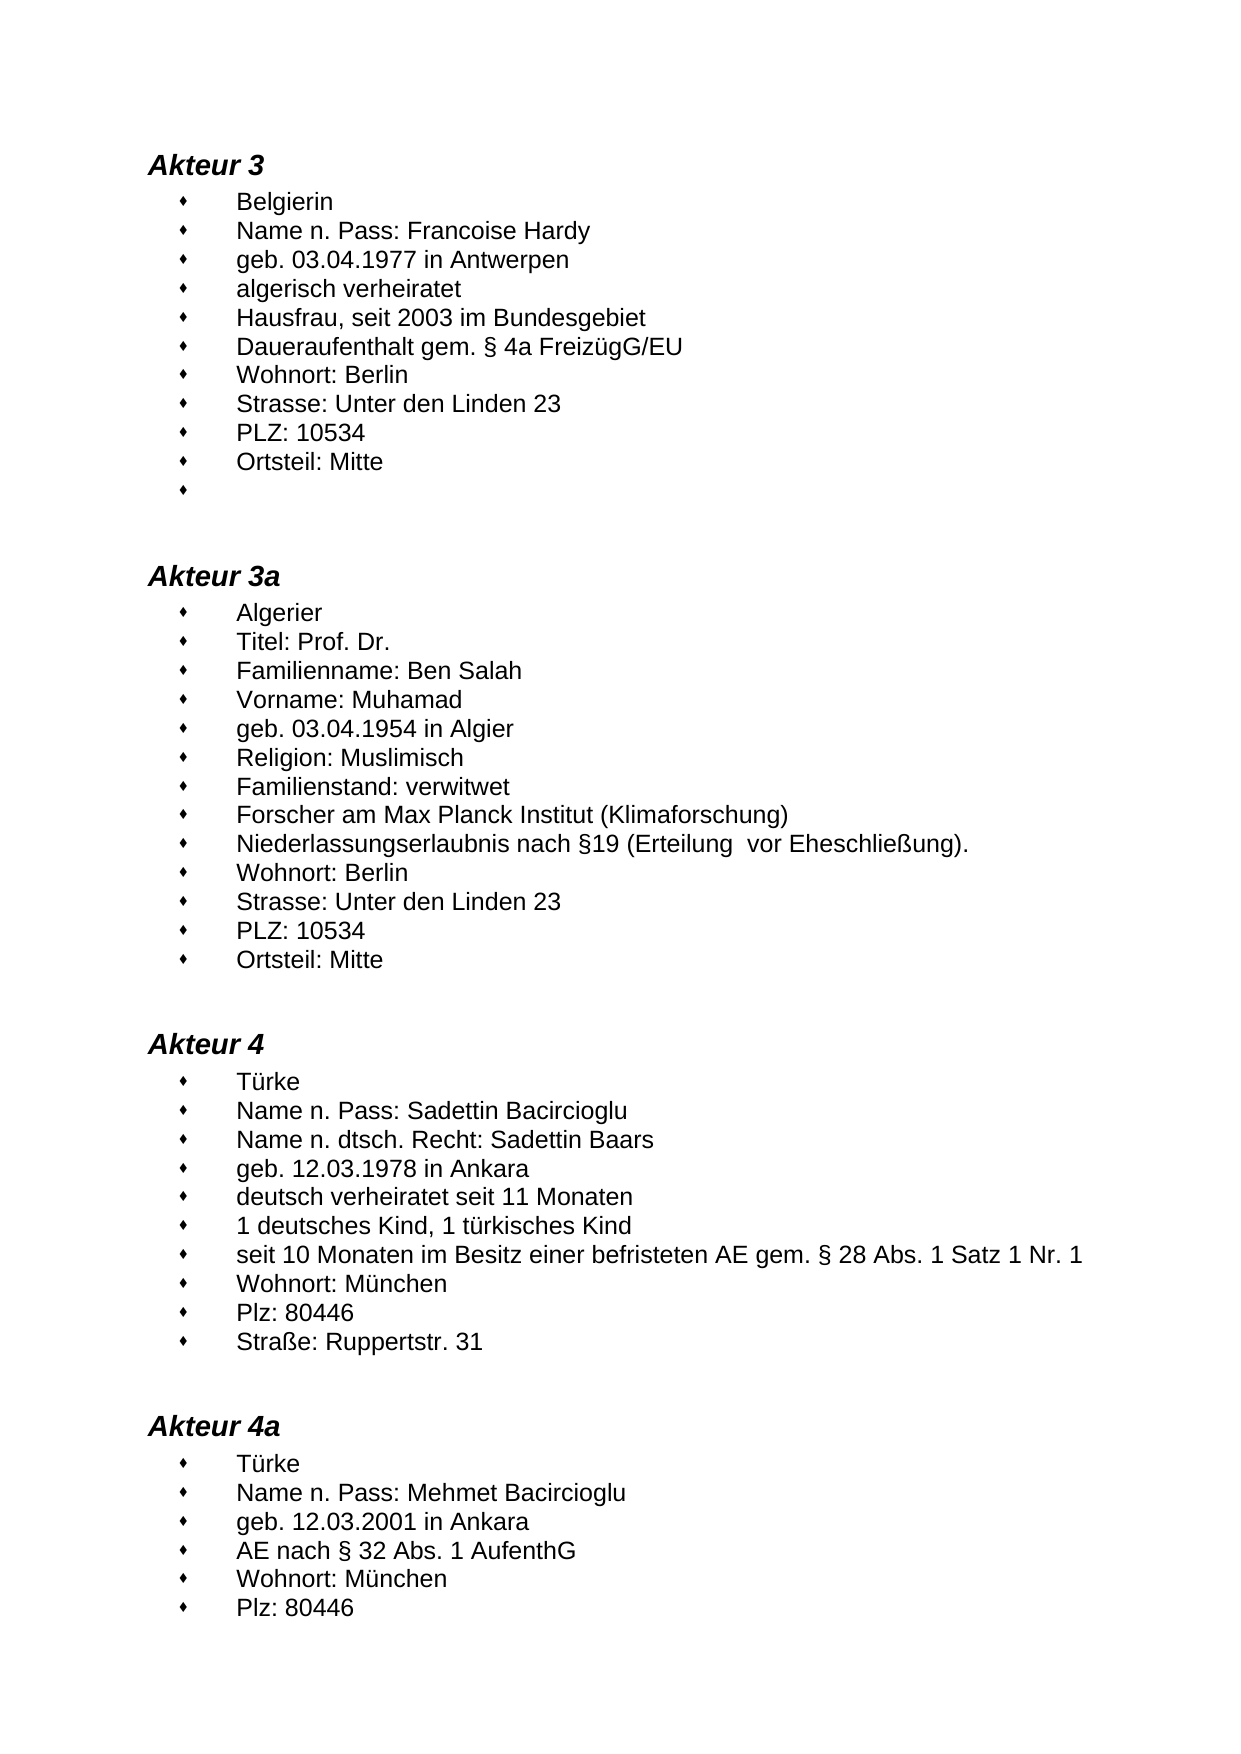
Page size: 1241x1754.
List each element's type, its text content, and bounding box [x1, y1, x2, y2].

list geb. 12.03.2001 in Ankara [177, 1507, 1093, 1536]
list Vorname: Muhamad [177, 685, 1093, 714]
list Religion: Muslimisch [177, 743, 1093, 771]
list Forscher am Max Planck Institut (Klimaforschung) [177, 800, 1093, 829]
list geb. 03.04.1977 in Antwerpen [177, 245, 1093, 274]
subtitle Akteur 4 [148, 1027, 1093, 1061]
list Ortsteil: Mitte [177, 447, 1093, 476]
list Wohnort: München [177, 1564, 1093, 1593]
list Strasse: Unter den Linden 23 [177, 389, 1093, 418]
list Name n. Pass: Mehmet Bacircioglu [177, 1478, 1093, 1507]
list Niederlassungserlaubnis nach §19 (Erteilung vor Eheschließung). [177, 829, 1093, 858]
list Wohnort: Berlin [177, 858, 1093, 887]
list Belgierin [177, 187, 1093, 216]
list Hausfrau, seit 2003 im Bundesgebiet [177, 303, 1093, 332]
list Ortsteil: Mitte [177, 944, 1093, 973]
list Titel: Prof. Dr. [177, 627, 1093, 656]
list algerisch verheiratet [177, 274, 1093, 303]
list Name n. Pass: Sadettin Bacircioglu [177, 1096, 1093, 1125]
list seit 10 Monaten im Besitz einer befristeten AE gem. § 28 Abs. 1 Satz 1 Nr. 1 [177, 1240, 1093, 1269]
list Strasse: Unter den Linden 23 [177, 887, 1093, 916]
list Familienstand: verwitwet [177, 771, 1093, 800]
list Türke [177, 1449, 1093, 1478]
list PLZ: 10534 [177, 418, 1093, 447]
list PLZ: 10534 [177, 916, 1093, 944]
list Straße: Ruppertstr. 31 [177, 1327, 1093, 1356]
subtitle Akteur 4a [148, 1409, 1093, 1443]
list Daueraufenthalt gem. § 4a FreizügG/EU [177, 332, 1093, 361]
list Plz: 80446 [177, 1593, 1093, 1622]
list Türke [177, 1067, 1093, 1096]
subtitle Akteur 3 [148, 148, 1093, 181]
list Name n. Pass: Francoise Hardy [177, 216, 1093, 245]
list geb. 03.04.1954 in Algier [177, 714, 1093, 743]
list Name n. dtsch. Recht: Sadettin Baars [177, 1125, 1093, 1153]
list Familienname: Ben Salah [177, 656, 1093, 685]
list AE nach § 32 Abs. 1 AufenthG [177, 1536, 1093, 1564]
list 1 deutsches Kind, 1 türkisches Kind [177, 1211, 1093, 1240]
list Algerier [177, 598, 1093, 627]
list Wohnort: München [177, 1269, 1093, 1298]
list Plz: 80446 [177, 1298, 1093, 1327]
subtitle Akteur 3a [148, 558, 1093, 592]
list geb. 12.03.1978 in Ankara [177, 1153, 1093, 1182]
list Wohnort: Berlin [177, 361, 1093, 389]
list deutsch verheiratet seit 11 Monaten [177, 1182, 1093, 1211]
